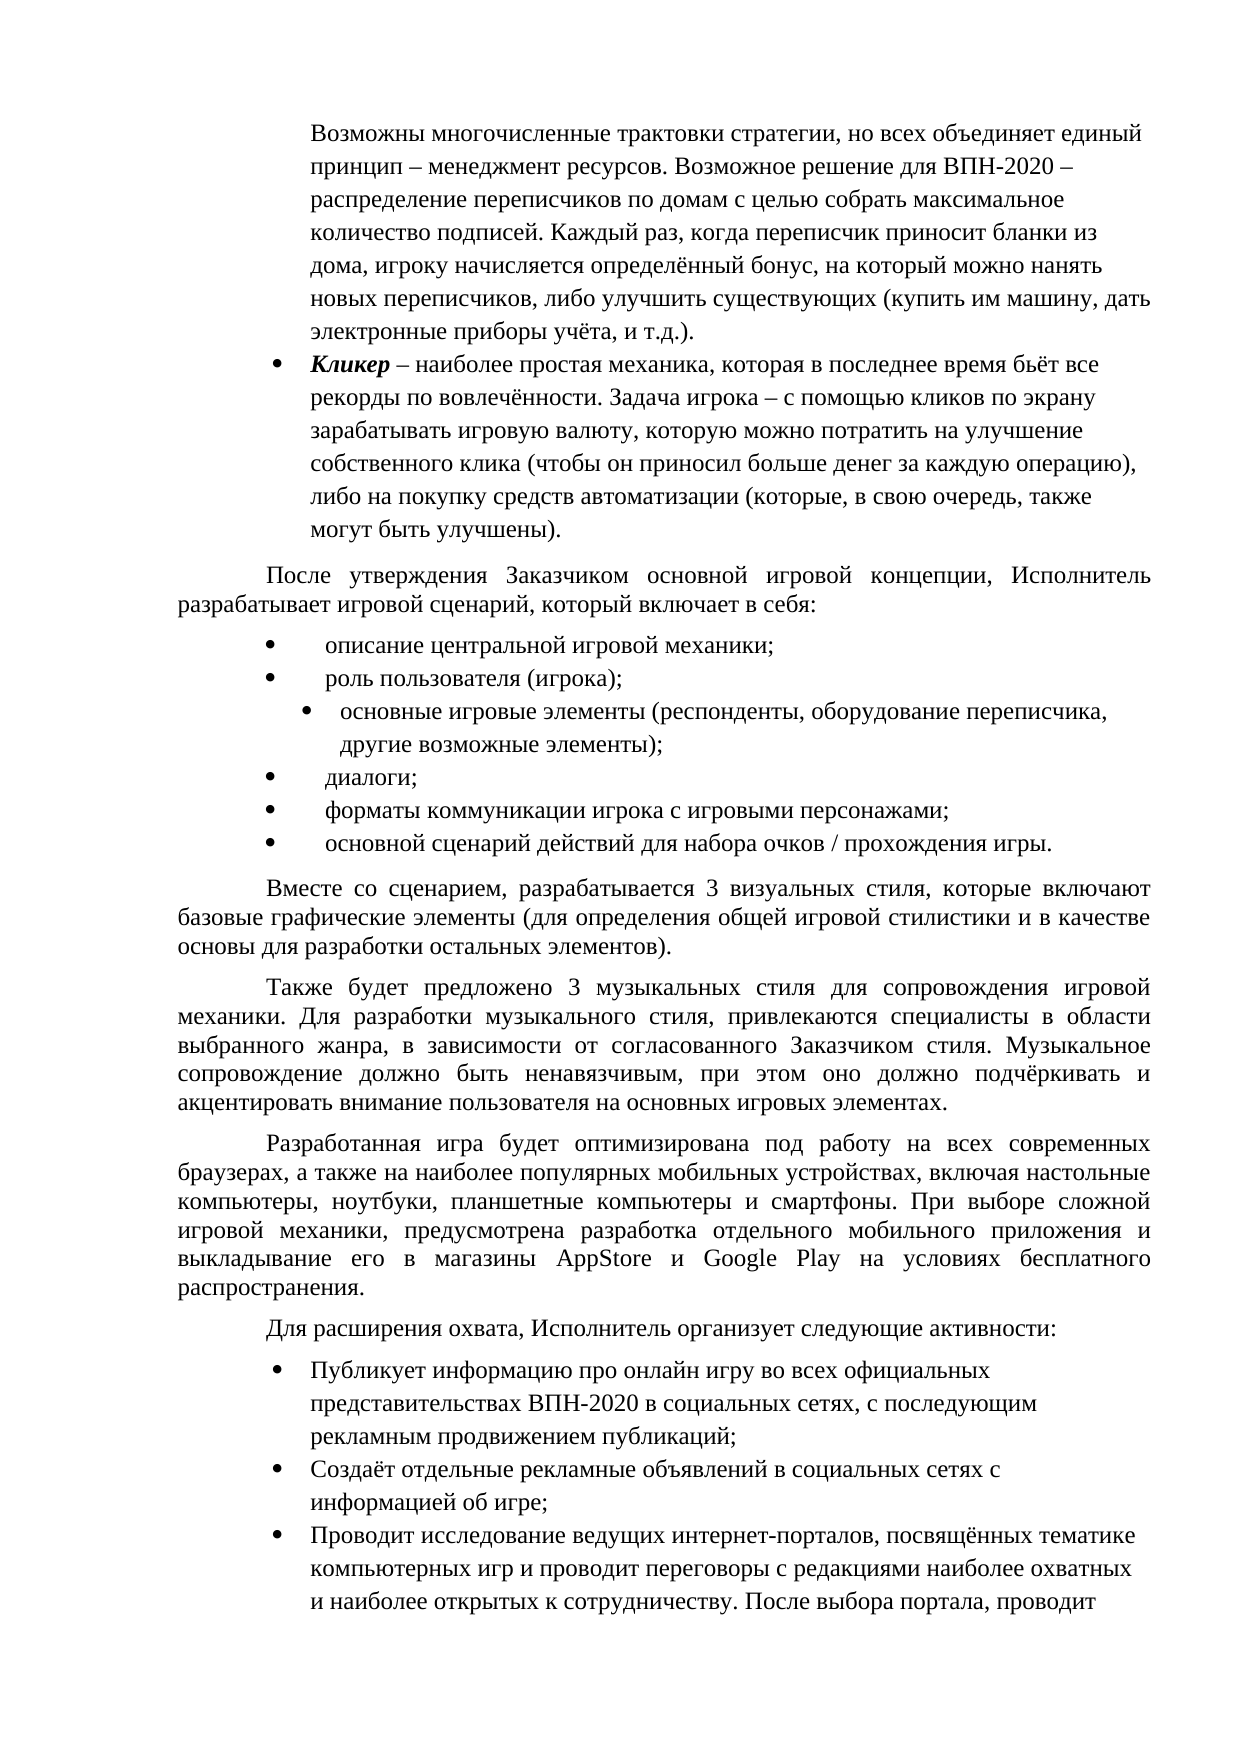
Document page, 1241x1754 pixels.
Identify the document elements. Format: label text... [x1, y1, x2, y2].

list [273, 118, 1152, 345]
text Также будет предложено 3 музыкальных стиля для сопровождения игровой механики. Для разработки музыкального стиля, привлекаются специалисты в области выбранного жанра, в зависимости от согласованного Заказчиком стиля. Музыкальное сопровождение должно быть ненавязчивым, при этом оно должно подчёркивать и акцентировать внимание пользователя на основных игровых элементах. [177, 972, 1152, 1116]
list форматы коммуникации игрока с игровыми персонажами; [177, 795, 1152, 824]
text Для расширения охвата, Исполнитель организует следующие активности: [177, 1313, 1152, 1342]
list Публикует информацию про онлайн игру во всех официальных представительствах ВПН-2020 в социальных сетях, с последующим рекламным продвижением публикаций; [273, 1355, 1152, 1449]
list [273, 1520, 1152, 1615]
list роль пользователя (игрока); [177, 663, 1152, 692]
list Создаёт отдельные рекламные объявлений в социальных сетях с информацией об игре; [273, 1454, 1152, 1516]
text Вместе со сценарием, разрабатывается 3 визуальных стиля, которые включают базовые графические элементы (для определения общей игровой стилистики и в качестве основы для разработки остальных элементов). [177, 873, 1152, 960]
list основные игровые элементы (респонденты, оборудование переписчика, другие возможные элементы); [302, 696, 1152, 758]
list диалоги; [177, 762, 1152, 791]
list основной сценарий действий для набора очков / прохождения игры. [177, 828, 1152, 857]
text После утверждения Заказчиком основной игровой концепции, Исполнитель разрабатывает игровой сценарий, который включает в себя: [177, 560, 1152, 617]
list описание центральной игровой механики; [177, 630, 1152, 659]
text Разработанная игра будет оптимизирована под работу на всех современных браузерах, а также на наиболее популярных мобильных устройствах, включая настольные компьютеры, ноутбуки, планшетные компьютеры и смартфоны. При выборе сложной игровой механики, предусмотрена разработка отдельного мобильного приложения и выкладывание его в магазины AppStore и Google Play на условиях бесплатного распространения. [177, 1128, 1152, 1301]
list Кликер – наиболее простая механика, которая в последнее время бьёт все рекорды по вовлечённости. Задача игрока – с помощью кликов по экрану зарабатывать игровую валюту, которую можно потратить на улучшение собственного клика (чтобы он приносил больше денег за каждую операцию), либо на покупку средств автоматизации (которые, в свою очередь, также могут быть улучшены). [273, 349, 1152, 543]
